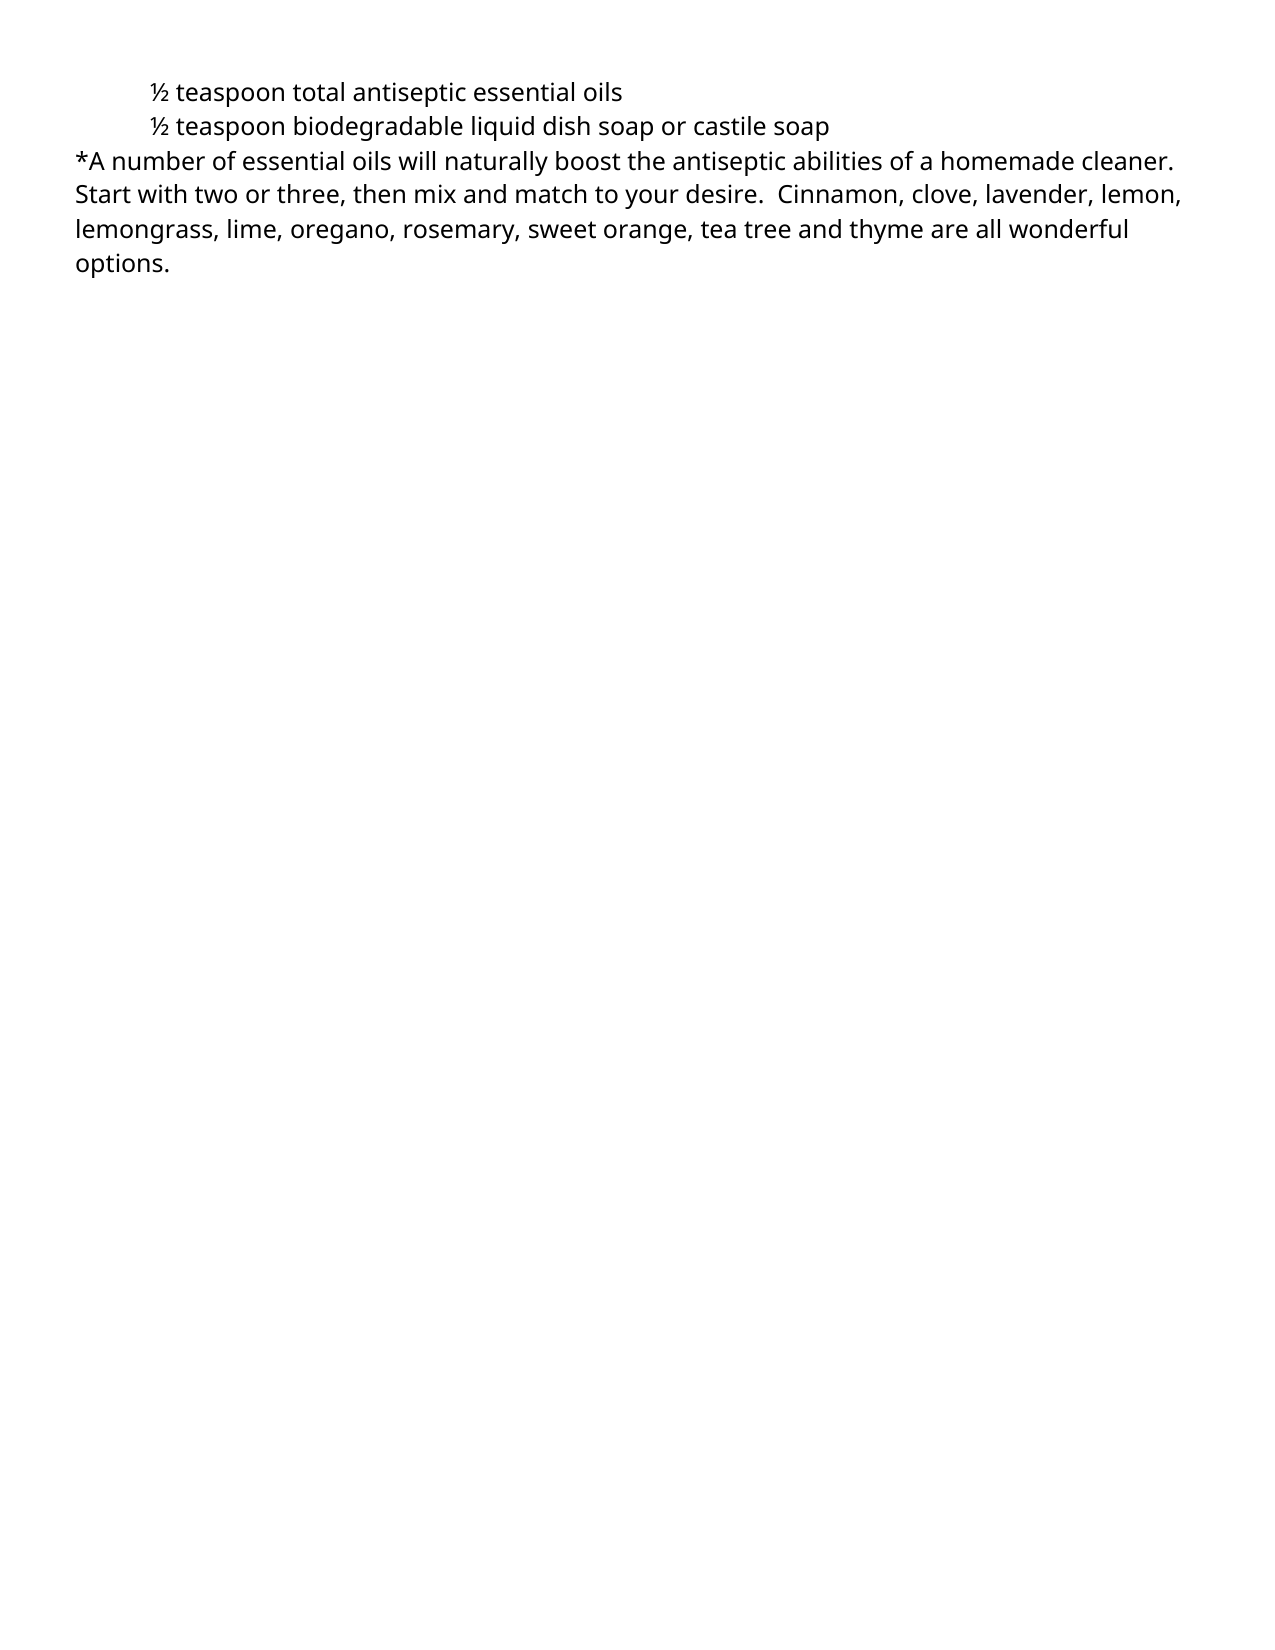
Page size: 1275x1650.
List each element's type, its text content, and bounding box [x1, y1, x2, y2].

text *A number of essential oils will naturally boost the antiseptic abilities of a homemade cleaner. Start with two or three, then mix and match to your desire. Cinnamon, clove, lavender, lemon, lemongrass, lime, oregano, rosemary, sweet orange, tea tree and thyme are all wonderful options. [75, 143, 1200, 279]
text ½ teaspoon biodegradable liquid dish soap or castile soap [75, 109, 1200, 143]
text ½ teaspoon total antiseptic essential oils [75, 75, 1200, 109]
